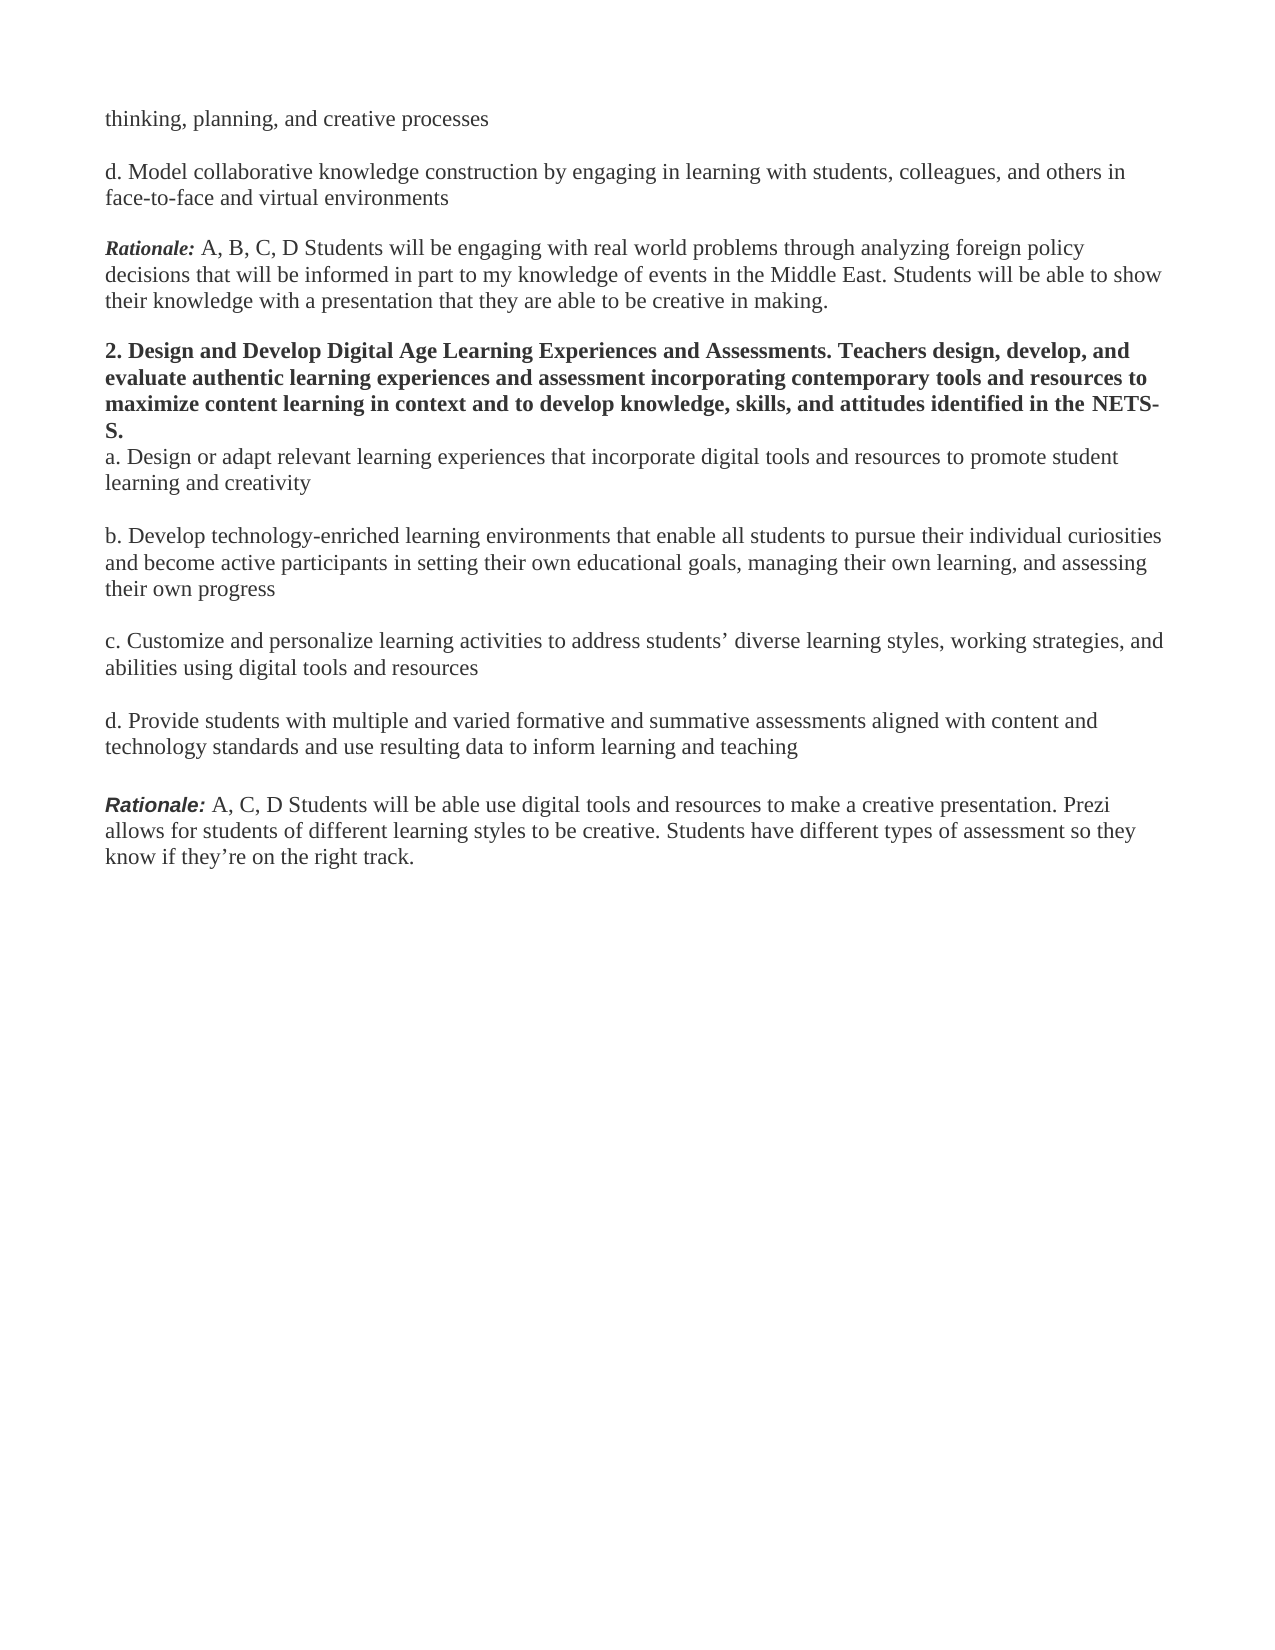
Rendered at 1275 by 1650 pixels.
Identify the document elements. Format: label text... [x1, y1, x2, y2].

text Rationale: A, C, D Students will be able use digital tools and resources to make a creative presentation. Prezi allows for students of different learning styles to be creative. Students have different types of assessment so they know if they’re on the right track. [415, 791, 1170, 870]
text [105, 105, 1170, 759]
